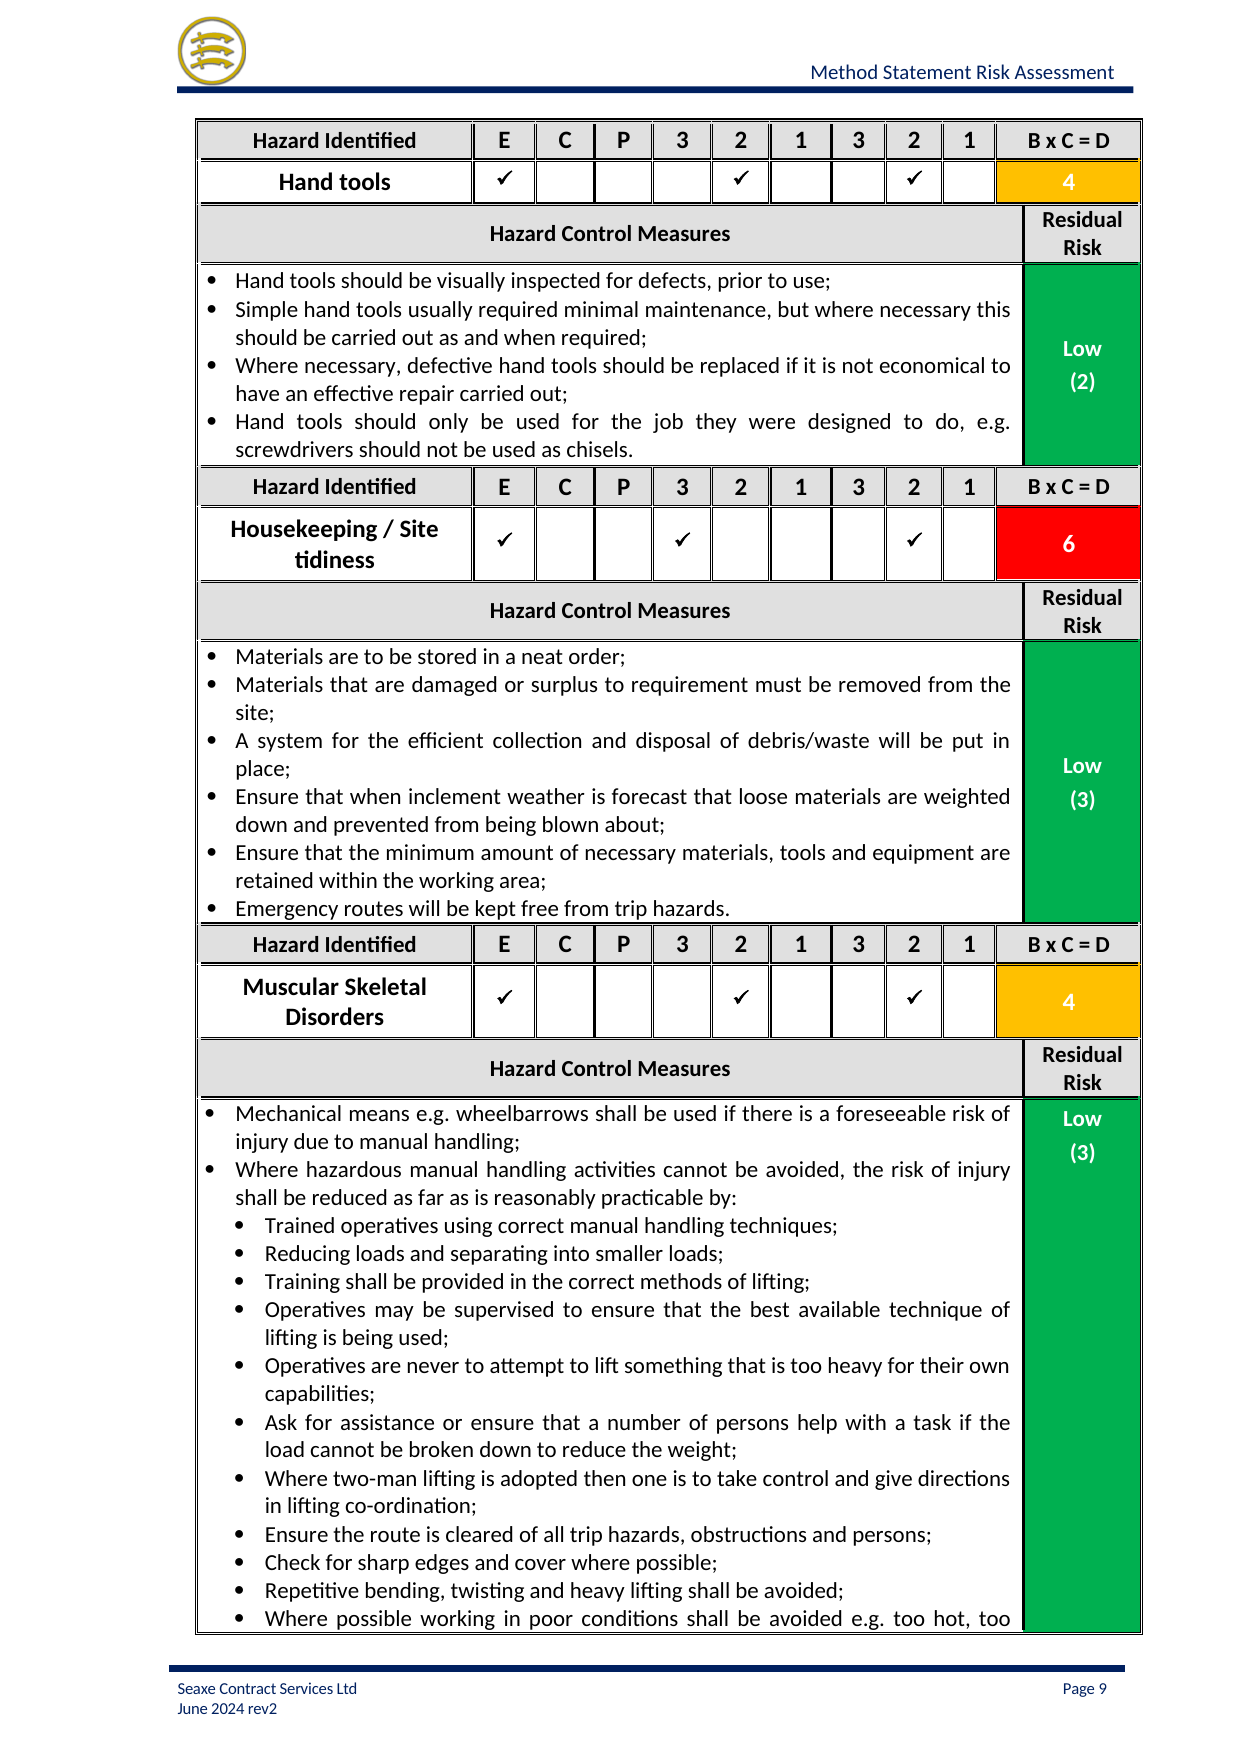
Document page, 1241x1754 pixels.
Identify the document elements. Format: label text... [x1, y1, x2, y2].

table_cell [654, 508, 710, 579]
table_cell 2 [887, 926, 941, 962]
table_cell [887, 966, 941, 1037]
table_header C [536, 122, 594, 158]
table_cell Hazard Control Measures [198, 580, 1022, 639]
table_header B x C = D [996, 122, 1140, 158]
table_cell [944, 162, 994, 202]
table_cell [475, 966, 534, 1037]
table_cell [537, 162, 593, 202]
table_cell P [596, 926, 651, 962]
table_cell 1 [944, 926, 994, 962]
table_cell 3 [654, 468, 710, 505]
table_cell [596, 966, 651, 1037]
table_header P [594, 122, 653, 158]
table_cell 4 [997, 158, 1140, 202]
table_cell 2 [713, 468, 768, 505]
table_cell [833, 162, 884, 202]
table_cell 1 [944, 468, 994, 505]
table_cell Hazard Control Measures [196, 1037, 1023, 1096]
table_cell 1 [772, 926, 830, 962]
table_header Hazard Identified [198, 120, 473, 158]
table_cell [833, 966, 884, 1037]
table_cell P [596, 468, 651, 505]
table_cell Housekeeping / Site tidiness [196, 505, 473, 579]
table_header 3 [831, 122, 886, 158]
table_cell [944, 508, 994, 579]
table_header 3 [653, 122, 711, 158]
table_cell [713, 508, 768, 579]
table_cell E [475, 468, 534, 505]
table_header 1 [770, 122, 831, 158]
table_cell Hazard Control Measures [198, 202, 1022, 262]
table_cell [654, 966, 710, 1037]
table_cell 3 [654, 926, 710, 962]
table_cell Hazard Identified [198, 922, 471, 962]
table_cell Muscular Skeletal Disorders [198, 962, 471, 1037]
table_cell 3 [833, 468, 884, 505]
table_cell [944, 966, 994, 1037]
table_cell [537, 966, 593, 1037]
table_cell C [537, 468, 593, 505]
table_cell 3 [833, 926, 884, 962]
table_cell C [537, 926, 593, 962]
table_cell Hazard Identified [196, 465, 473, 505]
table_cell B x C = D [997, 922, 1140, 962]
table_cell [713, 162, 768, 202]
table_cell 6 [996, 505, 1141, 579]
table_cell Low (2) [1023, 262, 1141, 465]
table_cell 4 [997, 962, 1140, 1037]
table_cell Hand tools [198, 158, 471, 202]
table_header 1 [943, 122, 996, 158]
table_cell Low (3) [1023, 1096, 1140, 1632]
table_cell [833, 508, 884, 579]
table_header 2 [886, 122, 943, 158]
table_cell [537, 508, 593, 579]
table_cell [887, 508, 941, 579]
table_cell Hand tools should be visually inspected for defects, prior to use; Simple hand tools usually required minimal maintenance, but where necessary this should be carried out as and when required; Where necessary, defective hand tools should be replaced if it is not economical to have an effective repair carried out; Hand tools should only be used for the job they were designed to do, e.g. screwdrivers should not be used as chisels. [196, 262, 1023, 465]
table_cell [887, 162, 941, 202]
table_cell [772, 966, 830, 1037]
table_cell Residual Risk [1023, 1037, 1141, 1096]
table_cell 1 [772, 468, 830, 505]
table_cell Low (3) [1023, 639, 1141, 922]
table_cell [713, 966, 768, 1037]
table_cell 2 [713, 926, 768, 962]
table_cell [596, 508, 651, 579]
table_cell B x C = D [996, 465, 1141, 505]
table_cell Residual Risk [1025, 202, 1140, 262]
picture [177, 16, 247, 86]
table_cell [654, 162, 710, 202]
table_cell [475, 162, 534, 202]
table_cell E [475, 926, 534, 962]
table_cell [596, 162, 651, 202]
table_cell [772, 162, 830, 202]
table_cell [772, 508, 830, 579]
table_cell 2 [887, 468, 941, 505]
table_header 2 [711, 120, 770, 158]
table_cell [198, 1096, 1023, 1632]
table_cell Materials are to be stored in a neat order; Materials that are damaged or surplus to requirement must be removed from the site; A system for the efficient collection and disposal of debris/waste will be put in place; Ensure that when inclement weather is forecast that loose materials are weighted down and prevented from being blown about; Ensure that the minimum amount of necessary materials, tools and equipment are retained within the working area; Emergency routes will be kept free from trip hazards. [196, 639, 1023, 922]
table_cell Residual Risk [1025, 580, 1140, 639]
table_cell [475, 508, 534, 579]
table_header E [473, 122, 536, 158]
